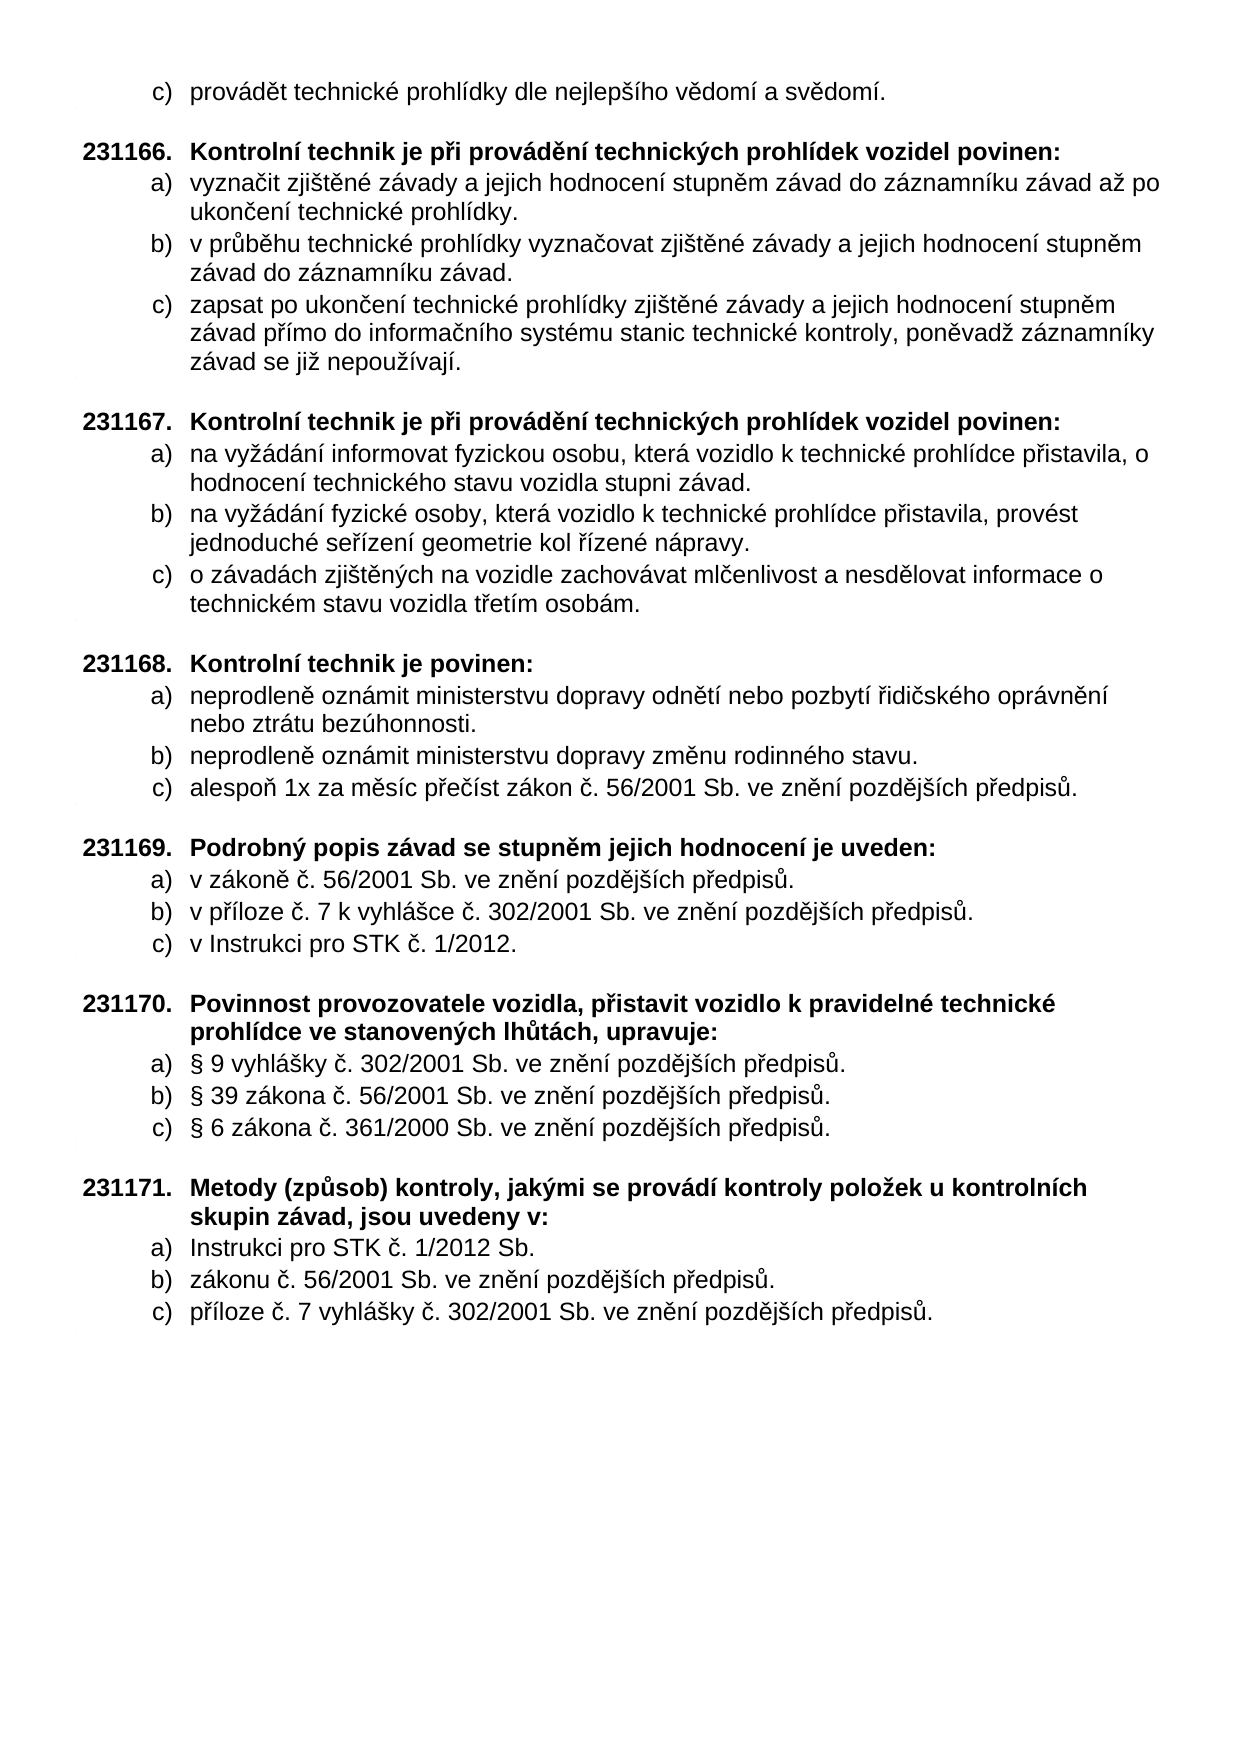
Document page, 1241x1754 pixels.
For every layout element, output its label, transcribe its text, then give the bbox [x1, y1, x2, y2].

table_cell b) [75, 895, 188, 927]
table_cell zapsat po ukončení technické prohlídky zjištěné závady a jejich hodnocení stupněm závad přímo do informačního systému stanic technické kontroly, poněvadž záznamníky závad se již nepoužívají. [188, 288, 1165, 377]
table_cell na vyžádání fyzické osoby, která vozidlo k technické prohlídce přistavila, provést jednoduché seřízení geometrie kol řízené nápravy. [188, 498, 1165, 558]
table_cell o závadách zjištěných na vozidle zachovávat mlčenlivost a nesdělovat informace o technickém stavu vozidla třetím osobám. [188, 559, 1165, 619]
table_cell v příloze č. 7 k vyhlášce č. 302/2001 Sb. ve znění pozdějších předpisů. [188, 895, 1165, 927]
table_cell b) [75, 498, 188, 558]
table_header 231170. [75, 987, 188, 1048]
table_cell c) [75, 1111, 188, 1143]
table_header 231171. [75, 1171, 188, 1232]
table_header Kontrolní technik je při provádění technických prohlídek vozidel povinen: [188, 405, 1165, 437]
table_cell b) [75, 1080, 188, 1111]
table_header 231168. [75, 647, 188, 679]
table_cell c) [75, 927, 188, 959]
table_cell v Instrukci pro STK č. 1/2012. [188, 927, 1165, 959]
table_cell a) [75, 1048, 188, 1079]
table_cell c) [75, 772, 188, 803]
table_cell c) [75, 1296, 188, 1327]
table_cell vyznačit zjištěné závady a jejich hodnocení stupněm závad do záznamníku závad až po ukončení technické prohlídky. [188, 167, 1165, 227]
table_cell provádět technické prohlídky dle nejlepšího vědomí a svědomí. [188, 75, 1165, 107]
table_cell a) [75, 167, 188, 227]
table_cell v průběhu technické prohlídky vyznačovat zjištěné závady a jejich hodnocení stupněm závad do záznamníku závad. [188, 228, 1165, 288]
table_cell alespoň 1x za měsíc přečíst zákon č. 56/2001 Sb. ve znění pozdějších předpisů. [188, 772, 1165, 803]
table_cell b) [75, 1264, 188, 1296]
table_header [188, 135, 1165, 167]
table_cell c) [75, 288, 188, 377]
table_cell neprodleně oznámit ministerstvu dopravy odnětí nebo pozbytí řidičského oprávnění nebo ztrátu bezúhonnosti. [188, 679, 1165, 740]
table_cell v zákoně č. 56/2001 Sb. ve znění pozdějších předpisů. [188, 863, 1165, 895]
table_cell Instrukci pro STK č. 1/2012 Sb. [188, 1232, 1165, 1264]
table_cell neprodleně oznámit ministerstvu dopravy změnu rodinného stavu. [188, 740, 1165, 772]
table_cell příloze č. 7 vyhlášky č. 302/2001 Sb. ve znění pozdějších předpisů. [188, 1296, 1165, 1327]
table_cell § 9 vyhlášky č. 302/2001 Sb. ve znění pozdějších předpisů. [188, 1048, 1165, 1079]
table_cell a) [75, 679, 188, 740]
table_cell a) [75, 437, 188, 498]
table_cell b) [75, 228, 188, 288]
table_header Povinnost provozovatele vozidla, přistavit vozidlo k pravidelné technické prohlídce ve stanovených lhůtách, upravuje: [188, 987, 1165, 1048]
table_header Metody (způsob) kontroly, jakými se provádí kontroly položek u kontrolních skupin závad, jsou uvedeny v: [188, 1171, 1165, 1232]
table_cell § 6 zákona č. 361/2000 Sb. ve znění pozdějších předpisů. [188, 1111, 1165, 1143]
table_cell na vyžádání informovat fyzickou osobu, která vozidlo k technické prohlídce přistavila, o hodnocení technického stavu vozidla stupni závad. [188, 437, 1165, 498]
table_cell b) [75, 740, 188, 772]
table_cell a) [75, 863, 188, 895]
table_cell a) [75, 1232, 188, 1264]
table_cell c) [75, 559, 188, 619]
table_cell zákonu č. 56/2001 Sb. ve znění pozdějších předpisů. [188, 1264, 1165, 1296]
table_header 231166. [75, 135, 188, 167]
table_header 231169. [75, 831, 188, 863]
table_cell c) [75, 75, 188, 107]
table_cell § 39 zákona č. 56/2001 Sb. ve znění pozdějších předpisů. [188, 1080, 1165, 1111]
table_header 231167. [75, 405, 188, 437]
table_header Podrobný popis závad se stupněm jejich hodnocení je uveden: [188, 831, 1165, 863]
table_header Kontrolní technik je povinen: [188, 647, 1165, 679]
